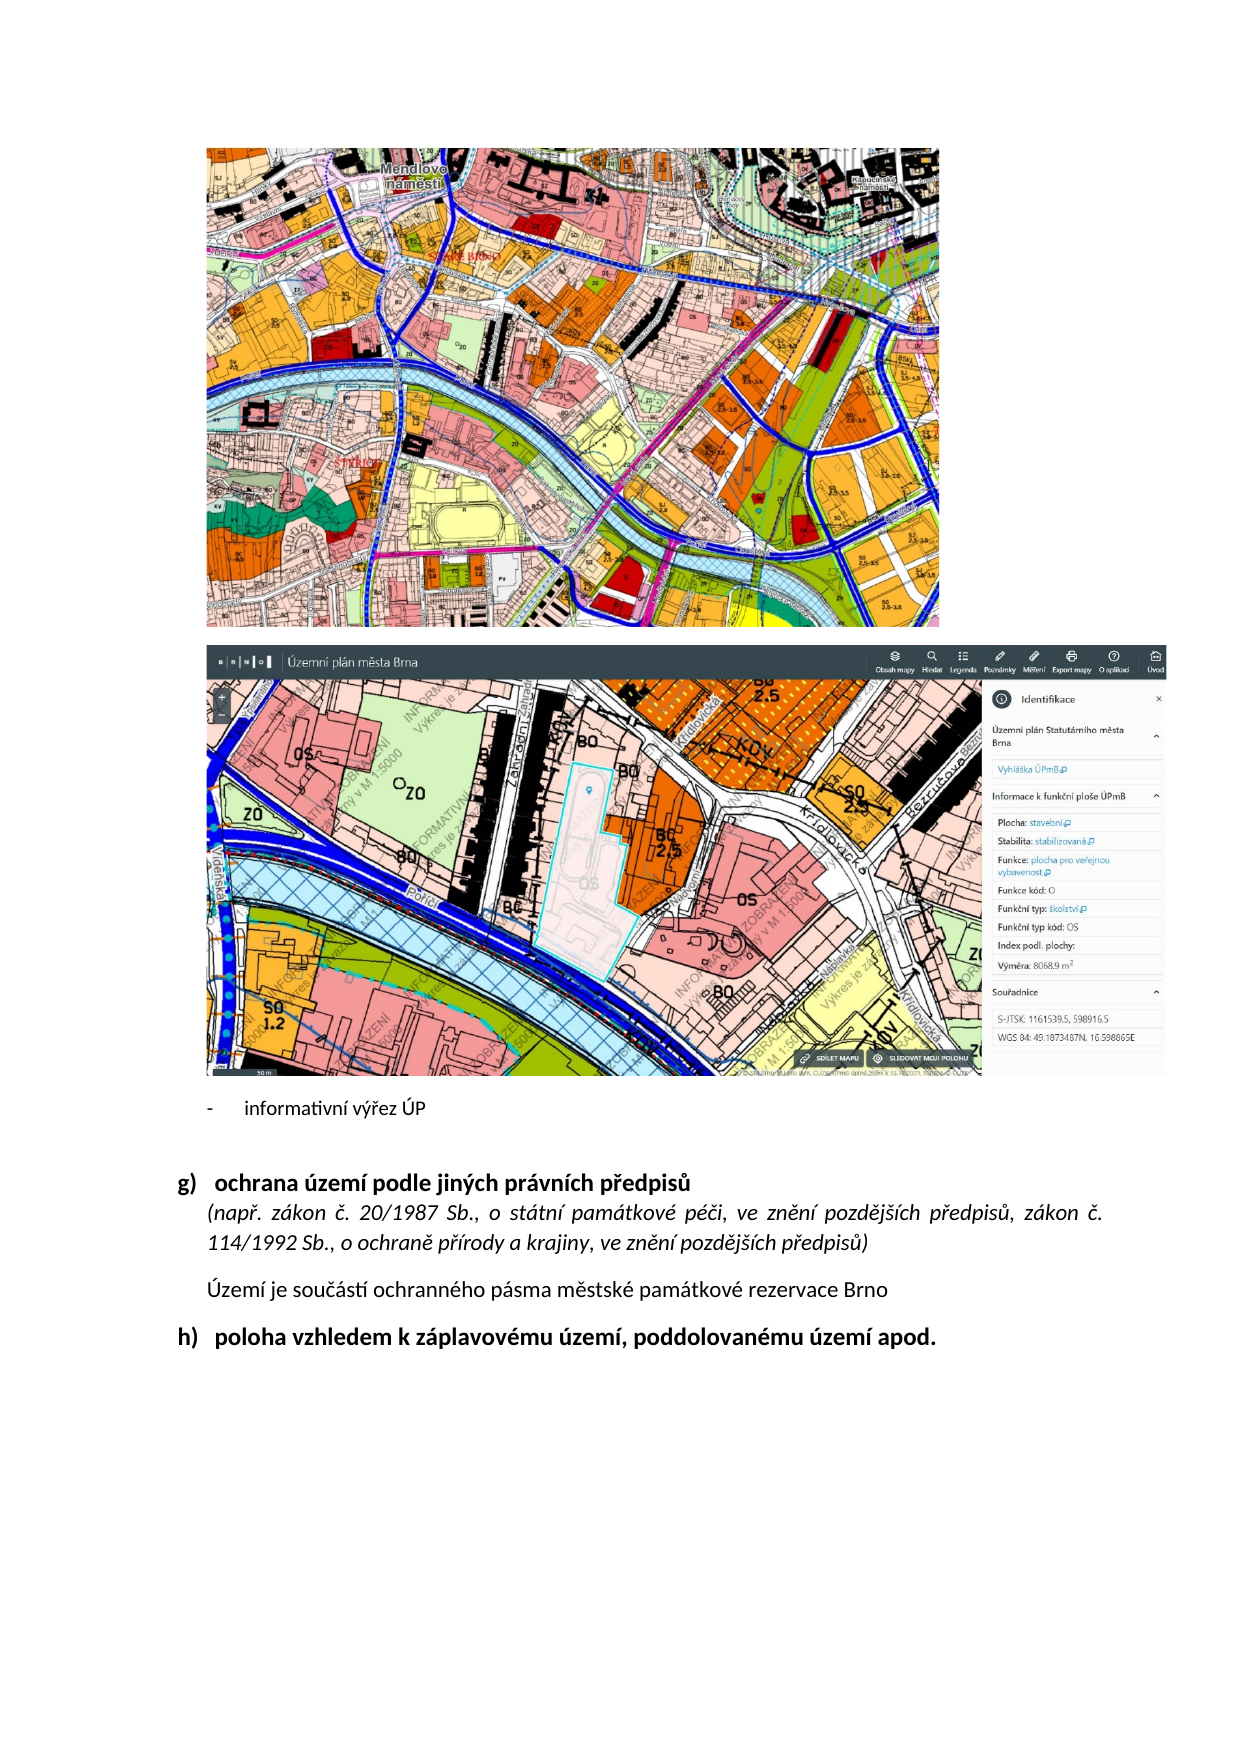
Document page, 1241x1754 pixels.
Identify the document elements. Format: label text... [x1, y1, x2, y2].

text (např. zákon č. 20/1987 Sb., o státní památkové péči, ve znění pozdějších předpisů, zákon č. 114/1992 Sb., o ochraně přírody a krajiny, ve znění pozdějších předpisů) [207, 1198, 1107, 1256]
text Území je součástí ochranného pásma městské památkové rezervace Brno [207, 1275, 1107, 1303]
picture [206, 645, 1167, 1076]
list informativní výřez ÚP [207, 1095, 1107, 1120]
text poloha vzhledem k záplavovému území, poddolovanému území apod. [177, 1322, 1107, 1352]
text ochrana území podle jiných právních předpisů [177, 1167, 1107, 1198]
picture [206, 147, 940, 627]
